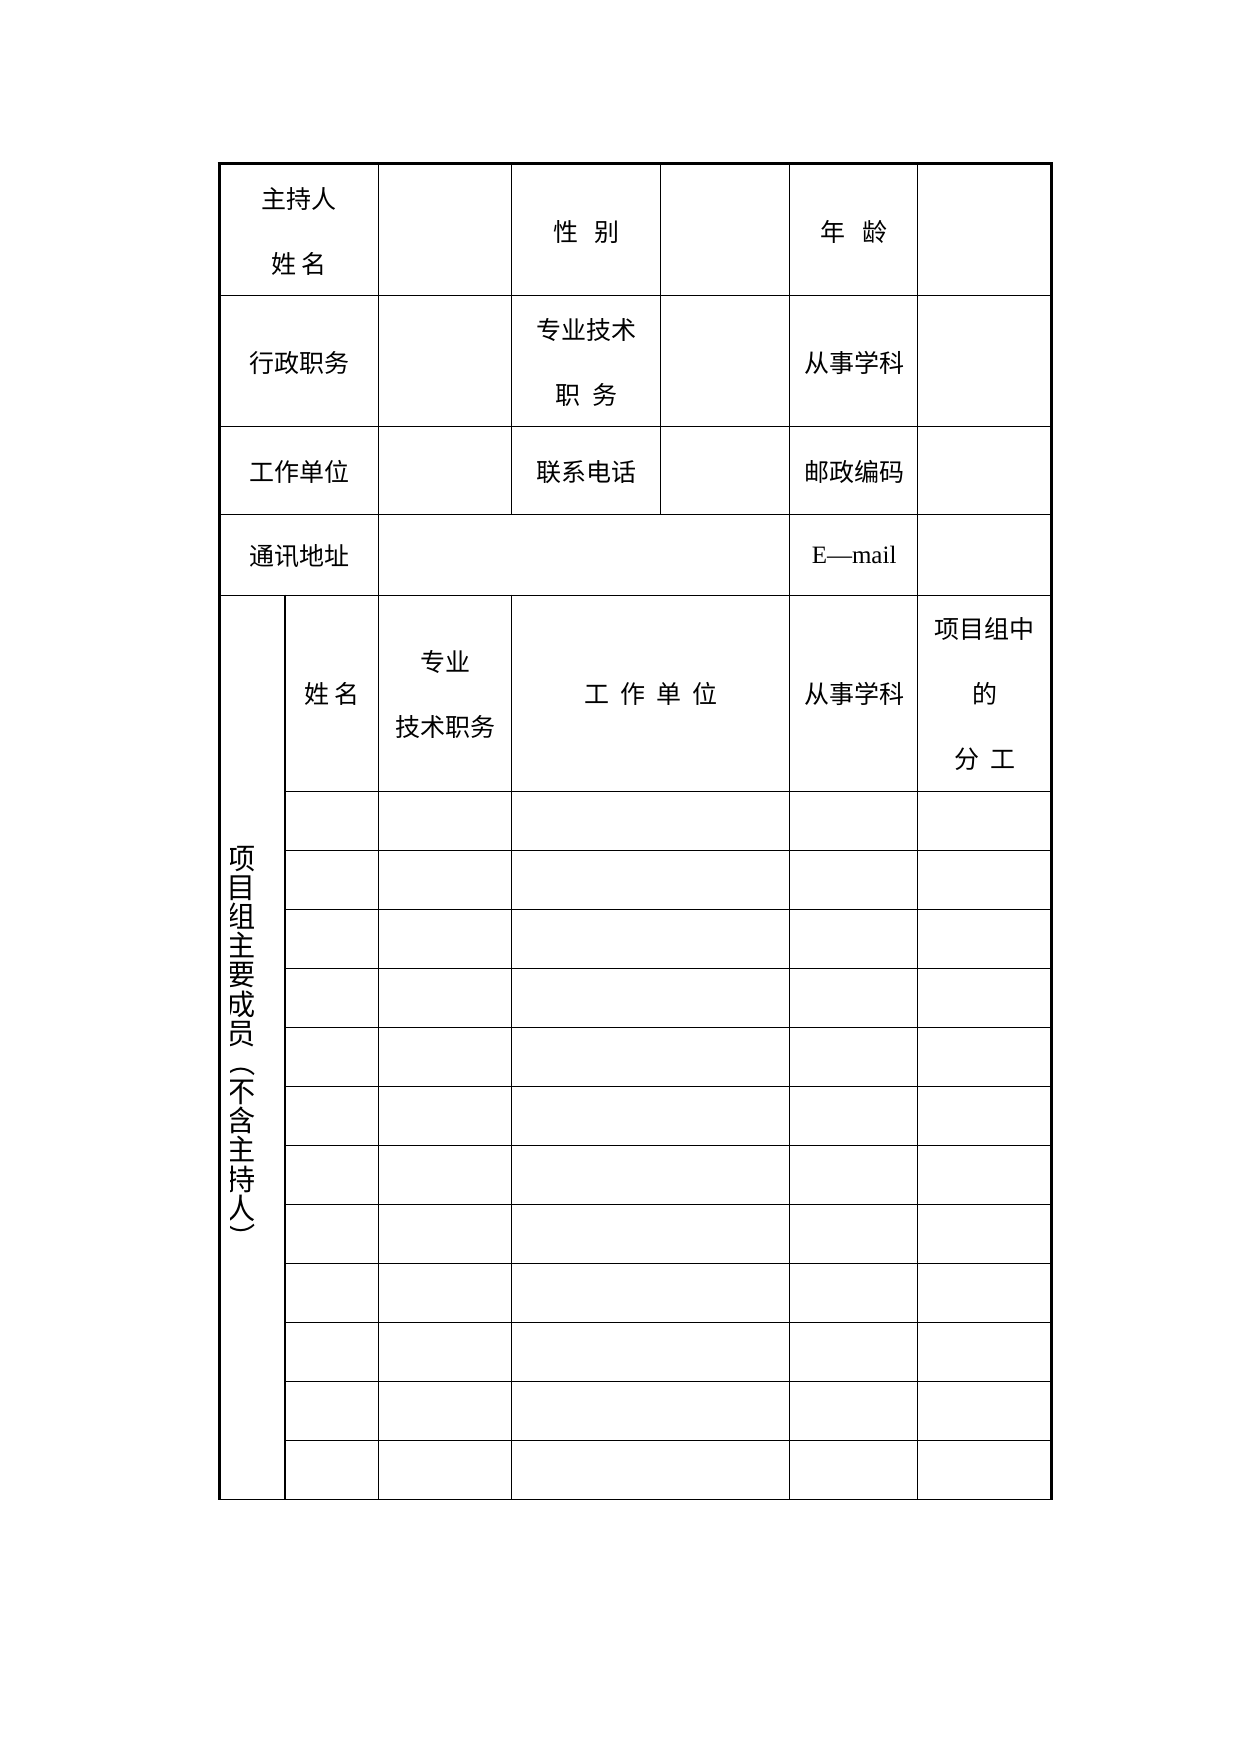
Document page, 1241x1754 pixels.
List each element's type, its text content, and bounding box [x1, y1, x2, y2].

table_cell [379, 1028, 511, 1086]
table_cell [512, 851, 789, 909]
table_cell 工作单位 [221, 427, 378, 514]
table_cell [286, 1087, 378, 1145]
table_cell [379, 1205, 511, 1263]
table_cell [918, 427, 1050, 514]
table_cell [286, 1323, 378, 1381]
table_cell 通讯地址 [221, 515, 378, 594]
table_header [379, 165, 511, 295]
table_header [661, 165, 789, 295]
table_cell [512, 1087, 789, 1145]
table_cell 工 作 单 位 [512, 596, 789, 791]
table_cell [512, 792, 789, 850]
table_cell [918, 296, 1050, 426]
table_cell [379, 851, 511, 909]
table_cell [918, 910, 1050, 968]
table_cell [512, 1323, 789, 1381]
table_cell E—mail [790, 515, 917, 594]
table_cell [918, 969, 1050, 1027]
table_cell [918, 1323, 1050, 1381]
table_cell [286, 910, 378, 968]
table_header [918, 165, 1050, 295]
table_cell 姓 名 [286, 596, 378, 791]
table_cell [790, 1441, 917, 1499]
table_cell [379, 1382, 511, 1440]
table_header 主持人 姓 名 [221, 165, 378, 295]
table_cell [286, 851, 378, 909]
table_cell [661, 427, 789, 514]
table_cell [790, 1205, 917, 1263]
table_cell [790, 1264, 917, 1322]
table_cell [379, 1087, 511, 1145]
table_cell [379, 1264, 511, 1322]
table_cell [918, 515, 1050, 594]
table_cell [790, 792, 917, 850]
table_cell [918, 1087, 1050, 1145]
table_cell 专业 技术职务 [379, 596, 511, 791]
table_cell 项目组主要成员（不含主持人） [221, 596, 284, 1499]
table_cell [790, 910, 917, 968]
table_cell [286, 1382, 378, 1440]
table_cell [379, 427, 511, 514]
table_cell [512, 1205, 789, 1263]
table_cell [379, 969, 511, 1027]
table_cell [790, 1146, 917, 1204]
table_cell [918, 792, 1050, 850]
table_cell [512, 910, 789, 968]
table_header 性 别 [512, 165, 660, 295]
table_cell 邮政编码 [790, 427, 917, 514]
table_cell [918, 1146, 1050, 1204]
table_cell [286, 1441, 378, 1499]
table_cell [512, 1382, 789, 1440]
table_cell [286, 792, 378, 850]
table_cell [918, 1205, 1050, 1263]
table_cell [379, 296, 511, 426]
table_cell [790, 969, 917, 1027]
table_cell [918, 1264, 1050, 1322]
table_cell [286, 1264, 378, 1322]
table_cell [918, 1028, 1050, 1086]
table_header 年 龄 [790, 165, 917, 295]
table_cell [512, 1264, 789, 1322]
table_cell 专业技术 职 务 [512, 296, 660, 426]
table_cell [790, 1087, 917, 1145]
table_cell [918, 851, 1050, 909]
table_cell 从事学科 [790, 296, 917, 426]
table_cell 从事学科 [790, 596, 917, 791]
table_cell [379, 792, 511, 850]
table_cell [661, 296, 789, 426]
table_cell [286, 969, 378, 1027]
table_cell 联系电话 [512, 427, 660, 514]
table_cell [286, 1028, 378, 1086]
table_cell [790, 1323, 917, 1381]
table_cell [512, 1028, 789, 1086]
table_cell 行政职务 [221, 296, 378, 426]
table_cell [512, 1146, 789, 1204]
table_cell [790, 851, 917, 909]
table_cell [379, 1146, 511, 1204]
table_cell [918, 1382, 1050, 1440]
table_cell [379, 515, 789, 594]
table_cell [790, 1382, 917, 1440]
table_cell [790, 1028, 917, 1086]
table_cell [379, 1323, 511, 1381]
table_cell [286, 1146, 378, 1204]
table_cell [512, 1441, 789, 1499]
table_cell [286, 1205, 378, 1263]
table_cell [379, 910, 511, 968]
table_cell [379, 1441, 511, 1499]
table_cell 项目组中的 分 工 [918, 596, 1050, 791]
table_cell [918, 1441, 1050, 1499]
table_cell [512, 969, 789, 1027]
